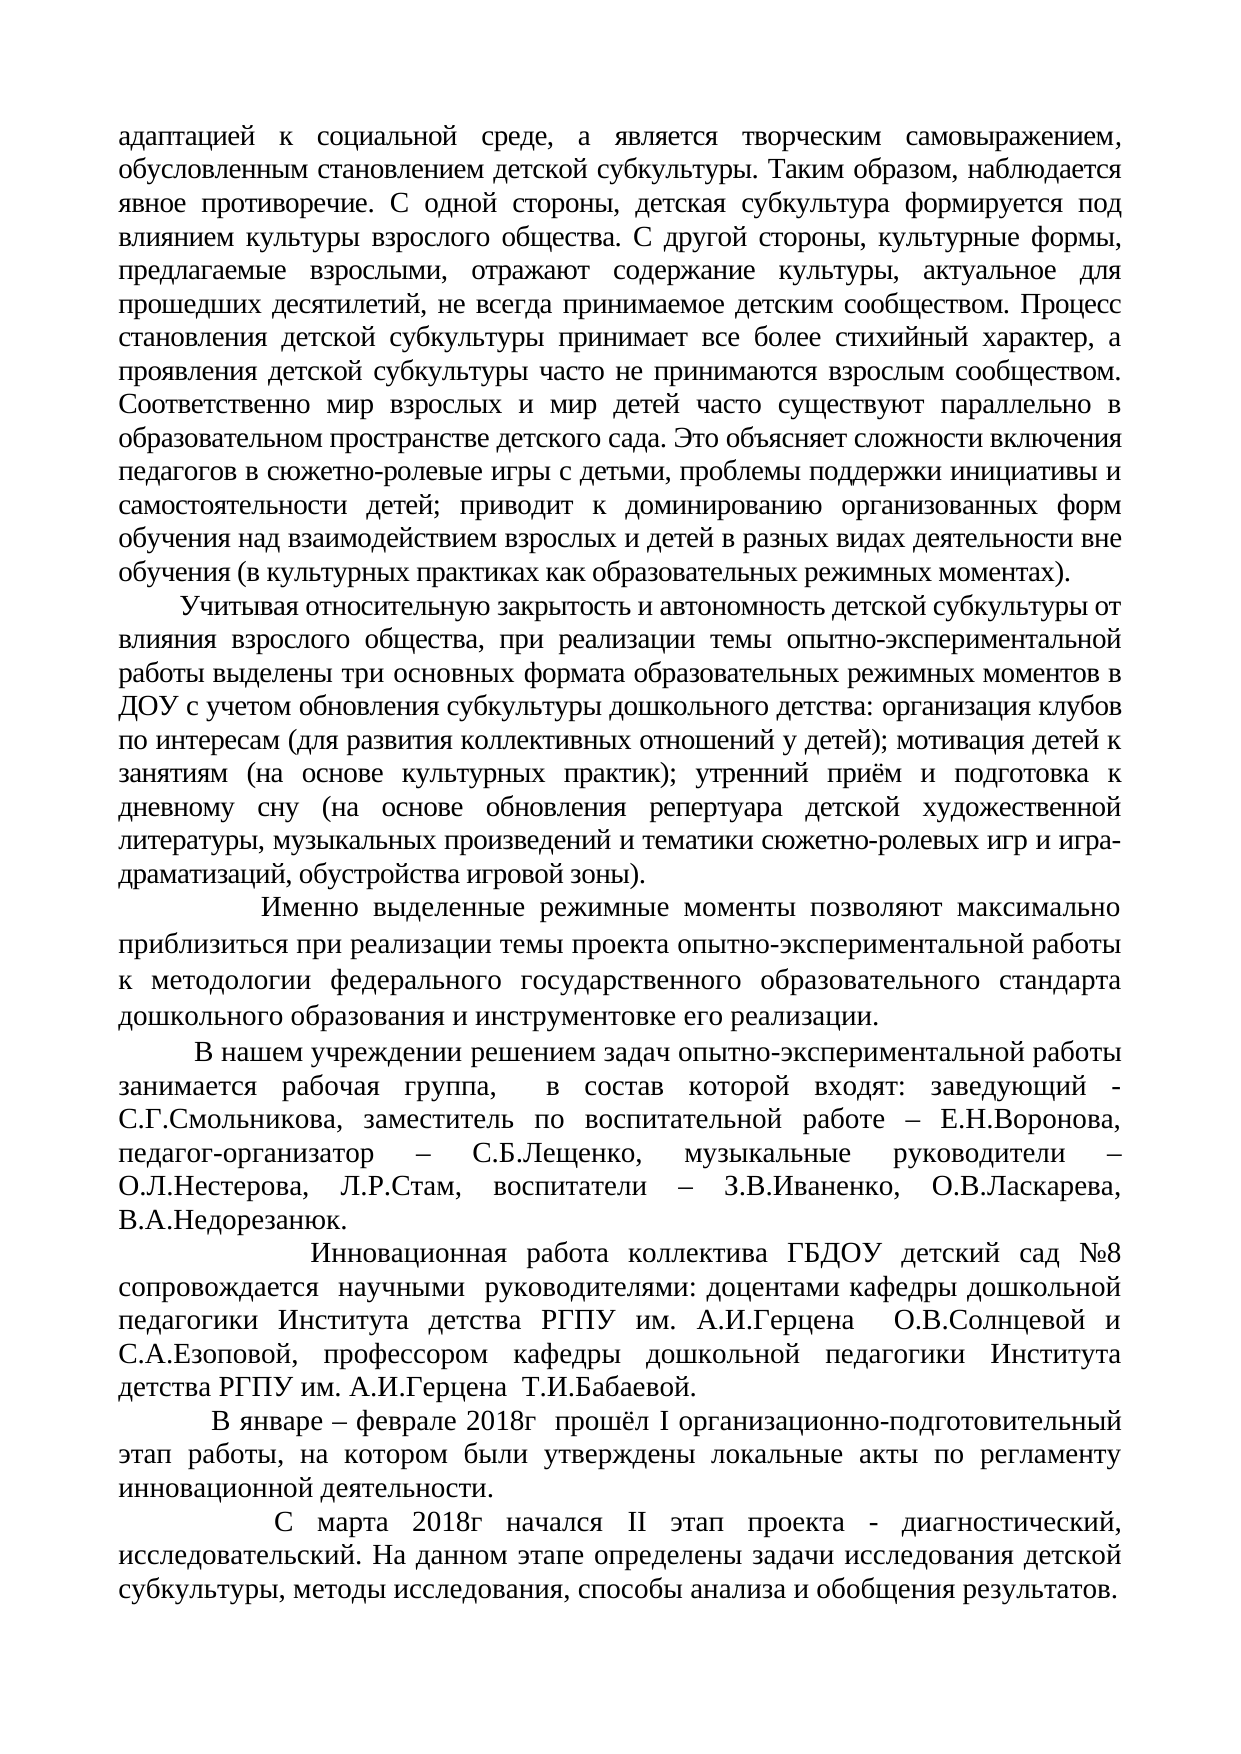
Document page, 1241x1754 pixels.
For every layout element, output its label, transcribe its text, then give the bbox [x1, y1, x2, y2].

text Именно выделенные режимные моменты позволяют максимально приблизиться при реализации темы проекта опытно-экспериментальной работы к методологии федерального государственного образовательного стандарта дошкольного образования и инструментовке его реализации. [118, 889, 1122, 1032]
text В январе – феврале 2018г прошёл I организационно-подготовительный этап работы, на котором были утверждены локальные акты по регламенту инновационной деятельности. [118, 1403, 1122, 1504]
text С марта 2018г начался II этап проекта - диагностический, исследовательский. На данном этапе определены задачи исследования детской субкультуры, методы исследования, способы анализа и обобщения результатов. [118, 1504, 1122, 1604]
text Учитывая относительную закрытость и автономность детской субкультуры от влияния взрослого общества, при реализации темы опытно-экспериментальной работы выделены три основных формата образовательных режимных моментов в ДОУ с учетом обновления субкультуры дошкольного детства: организация клубов по интересам (для развития коллективных отношений у детей); мотивация детей к занятиям (на основе культурных практик); утренний приём и подготовка к дневному сну (на основе обновления репертуара детской художественной литературы, музыкальных произведений и тематики сюжетно-ролевых игр и игра-драматизаций, обустройства игровой зоны). [118, 588, 1122, 889]
text В нашем учреждении решением задач опытно-экспериментальной работы занимается рабочая группа, в состав которой входят: заведующий - С.Г.Смольникова, заместитель по воспитательной работе – Е.Н.Воронова, педагог-организатор – С.Б.Лещенко, музыкальные руководители – О.Л.Нестерова, Л.Р.Стам, воспитатели – З.В.Иваненко, О.В.Ласкарева, В.А.Недорезанюк. [118, 1034, 1122, 1235]
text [118, 118, 1122, 588]
text Инновационная работа коллектива ГБДОУ детский сад №8 сопровождается научными руководителями: доцентами кафедры дошкольной педагогики Института детства РГПУ им. А.И.Герцена О.В.Солнцевой и С.А.Езоповой, профессором кафедры дошкольной педагогики Института детства РГПУ им. А.И.Герцена Т.И.Бабаевой. [118, 1235, 1122, 1403]
